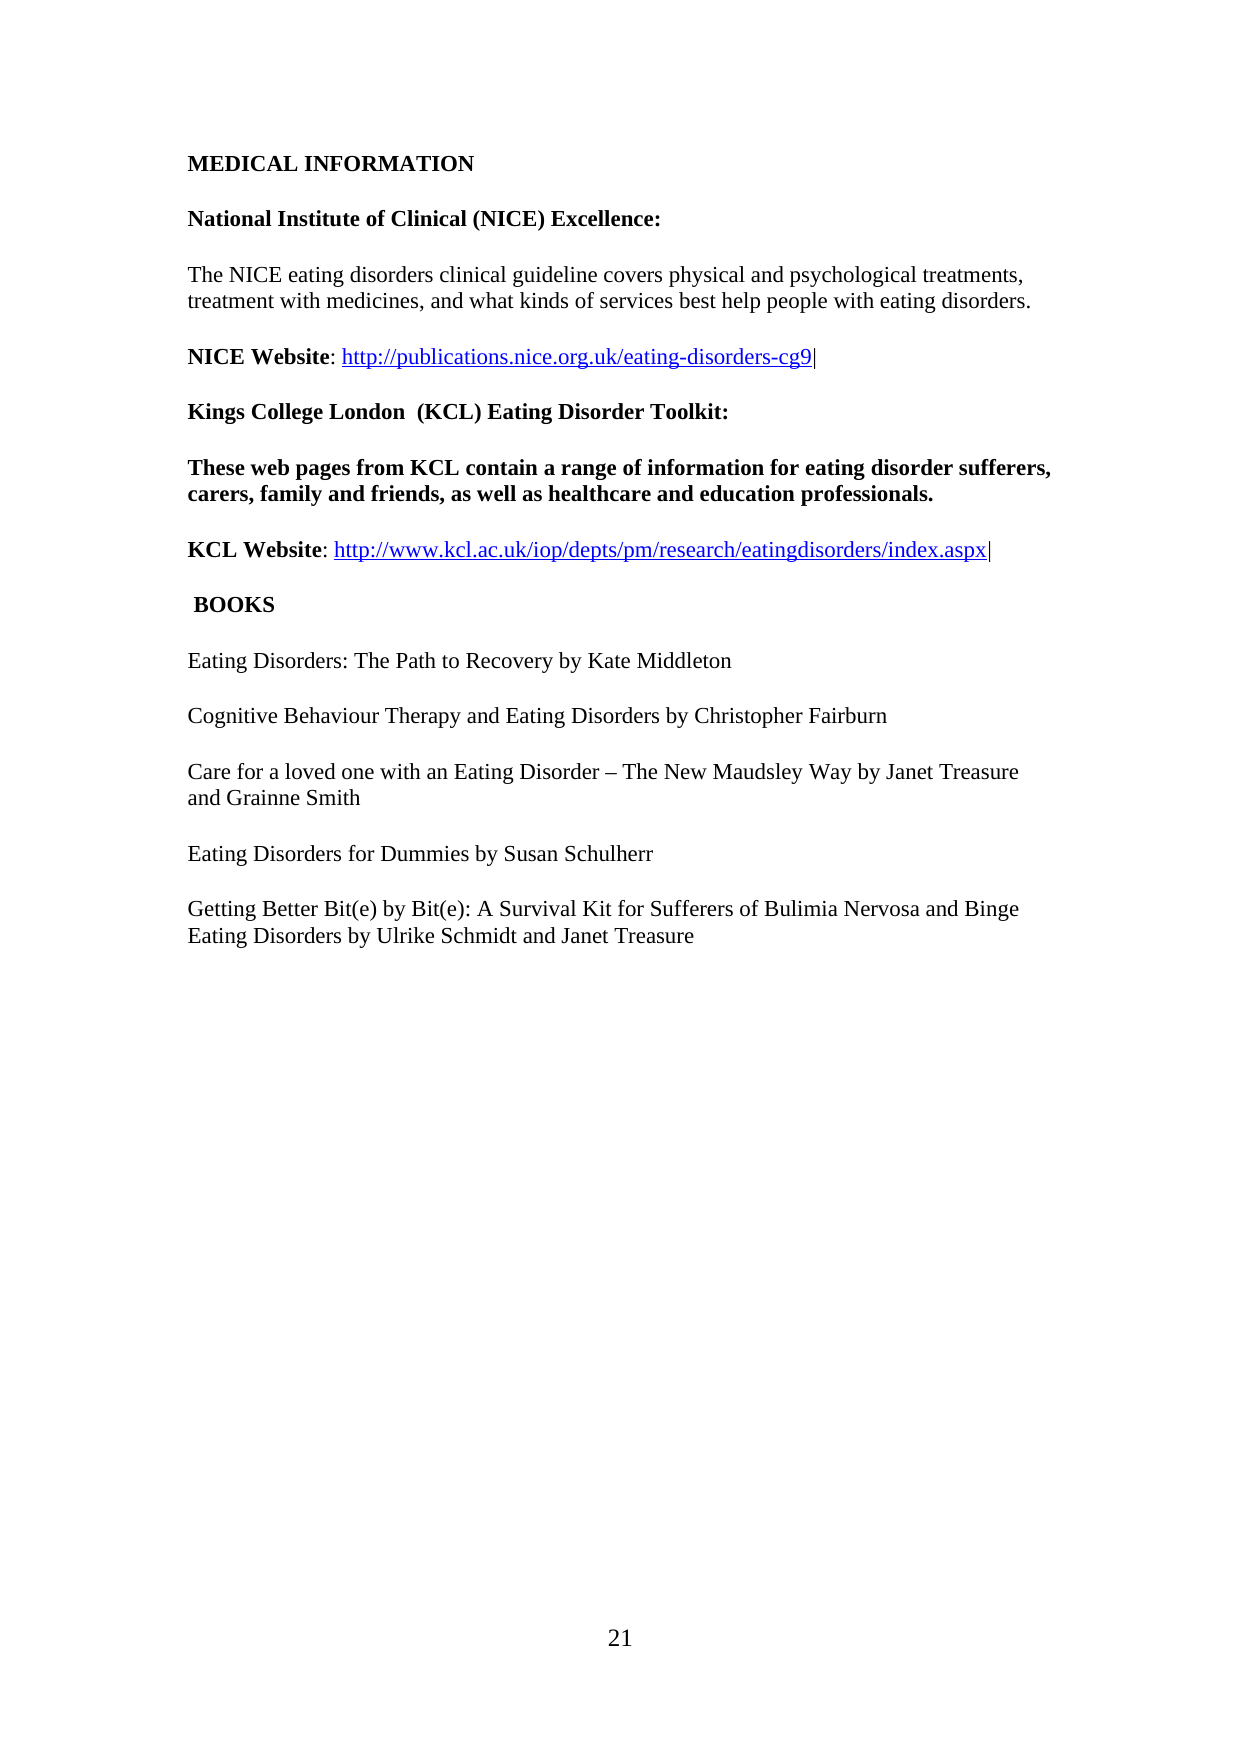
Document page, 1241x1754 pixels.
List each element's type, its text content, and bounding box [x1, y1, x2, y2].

text MEDICAL INFORMATION [187, 150, 1053, 176]
text Getting Better Bit(e) by Bit(e): A Survival Kit for Sufferers of Bulimia Nervosa and Binge Eating Disorders by Ulrike Schmidt and Janet Treasure [187, 895, 1053, 948]
text These web pages from KCL contain a range of information for eating disorder sufferers, carers, family and friends, as well as healthcare and education professionals. [187, 454, 1053, 507]
text Kings College London (KCL) Eating Disorder Toolkit: [187, 398, 1053, 425]
text Care for a loved one with an Eating Disorder – The New Maudsley Way by Janet Treasure and Grainne Smith [187, 758, 1053, 811]
text NICE Website: http://publications.nice.org.uk/eating-disorders-cg9|| [187, 343, 1053, 369]
text The NICE eating disorders clinical guideline covers physical and psychological treatments, treatment with medicines, and what kinds of services best help people with eating disorders. [187, 261, 1053, 314]
text BOOKS [187, 591, 1053, 618]
text Eating Disorders: The Path to Recovery by Kate Middleton [187, 647, 1053, 673]
text Eating Disorders for Dummies by Susan Schulherr [187, 840, 1053, 866]
text KCL Website: http://www.kcl.ac.uk/iop/depts/pm/research/eatingdisorders/index.aspx|| [187, 536, 1053, 562]
text Cognitive Behaviour Therapy and Eating Disorders by Christopher Fairburn [187, 702, 1053, 729]
text National Institute of Clinical (NICE) Excellence: [187, 206, 1053, 232]
